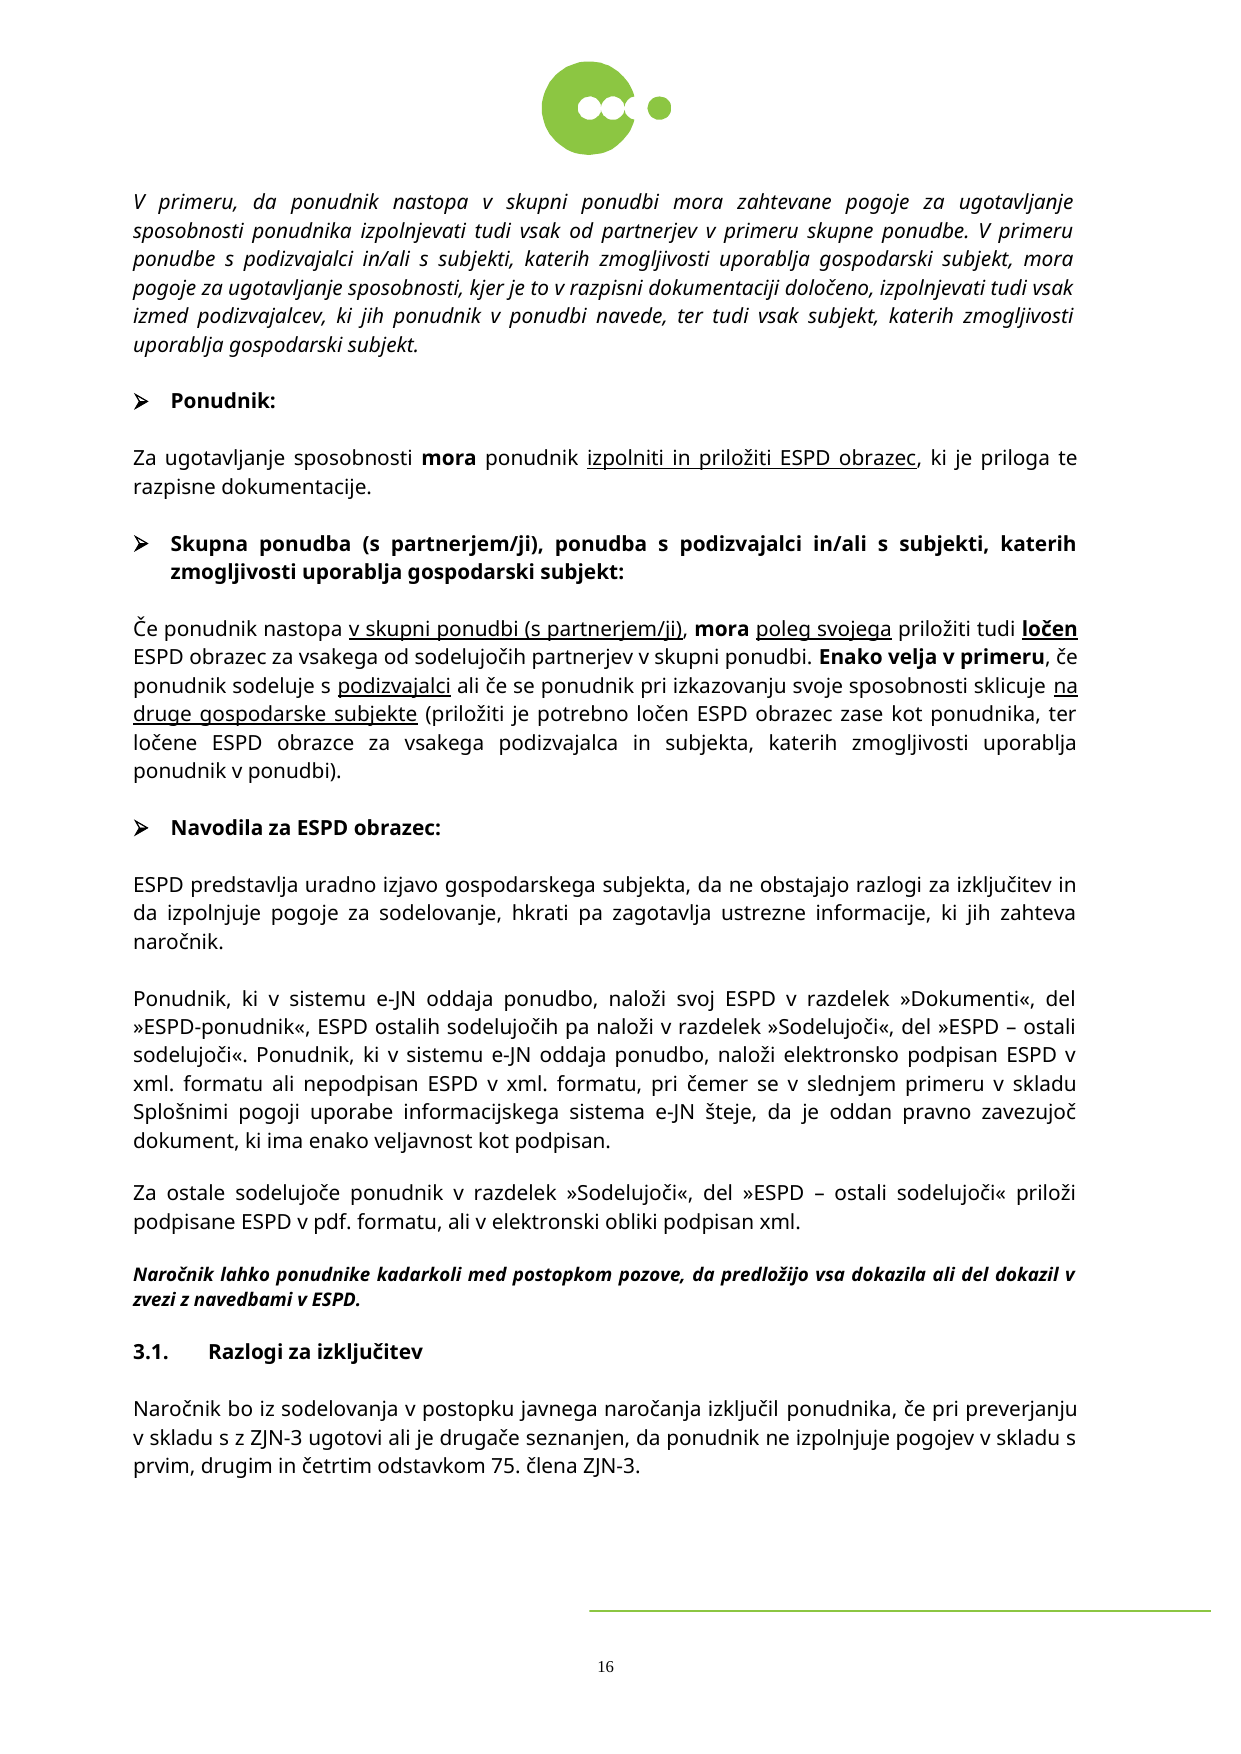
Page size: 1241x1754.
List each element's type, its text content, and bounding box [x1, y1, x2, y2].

list Navodila za ESPD obrazec: [133, 813, 1078, 842]
text V primeru, da ponudnik nastopa v skupni ponudbi mora zahtevane pogoje za ugotavljanje sposobnosti ponudnika izpolnjevati tudi vsak od partnerjev v primeru skupne ponudbe. V primeru ponudbe s podizvajalci in/ali s subjekti, katerih zmogljivosti uporablja gospodarski subjekt, mora pogoje za ugotavljanje sposobnosti, kjer je to v razpisni dokumentaciji določeno, izpolnjevati tudi vsak izmed podizvajalcev, ki jih ponudnik v ponudbi navede, ter tudi vsak subjekt, katerih zmogljivosti uporablja gospodarski subjekt. [133, 187, 1078, 358]
list Razlogi za izključitev [133, 1337, 1078, 1366]
text Za ugotavljanje sposobnosti mora ponudnik izpolniti in priložiti ESPD obrazec, ki je priloga te razpisne dokumentacije. [133, 443, 1078, 500]
text Za ostale sodelujoče ponudnik v razdelek »Sodelujoči«, del »ESPD – ostali sodelujoči« priloži podpisane ESPD v pdf. formatu, ali v elektronski obliki podpisan xml. [133, 1178, 1078, 1235]
text ESPD predstavlja uradno izjavo gospodarskega subjekta, da ne obstajajo razlogi za izključitev in da izpolnjuje pogoje za sodelovanje, hkrati pa zagotavlja ustrezne informacije, ki jih zahteva naročnik. [133, 870, 1078, 955]
list Ponudnik: [133, 387, 1078, 415]
list Skupna ponudba (s partnerjem/ji), ponudba s podizvajalci in/ali s subjekti, katerih zmogljivosti uporablja gospodarski subjekt: [133, 529, 1078, 586]
text Naročnik bo iz sodelovanja v postopku javnega naročanja izključil ponudnika, če pri preverjanju v skladu s z ZJN-3 ugotovi ali je drugače seznanjen, da ponudnik ne izpolnjuje pogojev v skladu s prvim, drugim in četrtim odstavkom 75. člena ZJN-3. [133, 1394, 1078, 1479]
text Ponudnik, ki v sistemu e-JN oddaja ponudbo, naloži svoj ESPD v razdelek »Dokumenti«, del »ESPD-ponudnik«, ESPD ostalih sodelujočih pa naloži v razdelek »Sodelujoči«, del »ESPD – ostali sodelujoči«. Ponudnik, ki v sistemu e-JN oddaja ponudbo, naloži elektronsko podpisan ESPD v xml. formatu ali nepodpisan ESPD v xml. formatu, pri čemer se v slednjem primeru v skladu Splošnimi pogoji uporabe informacijskega sistema e-JN šteje, da je oddan pravno zavezujoč dokument, ki ima enako veljavnost kot podpisan. [133, 984, 1078, 1154]
text Naročnik lahko ponudnike kadarkoli med postopkom pozove, da predložijo vsa dokazila ali del dokazil v zvezi z navedbami v ESPD. [133, 1261, 1078, 1312]
text Če ponudnik nastopa v skupni ponudbi (s partnerjem/ji), mora poleg svojega priložiti tudi ločen ESPD obrazec za vsakega od sodelujočih partnerjev v skupni ponudbi. Enako velja v primeru, če ponudnik sodeluje s podizvajalci ali če se ponudnik pri izkazovanju svoje sposobnosti sklicuje na druge gospodarske subjekte (priložiti je potrebno ločen ESPD obrazec zase kot ponudnika, ter ločene ESPD obrazce za vsakega podizvajalca in subjekta, katerih zmogljivosti uporablja ponudnik v ponudbi). [133, 614, 1078, 785]
